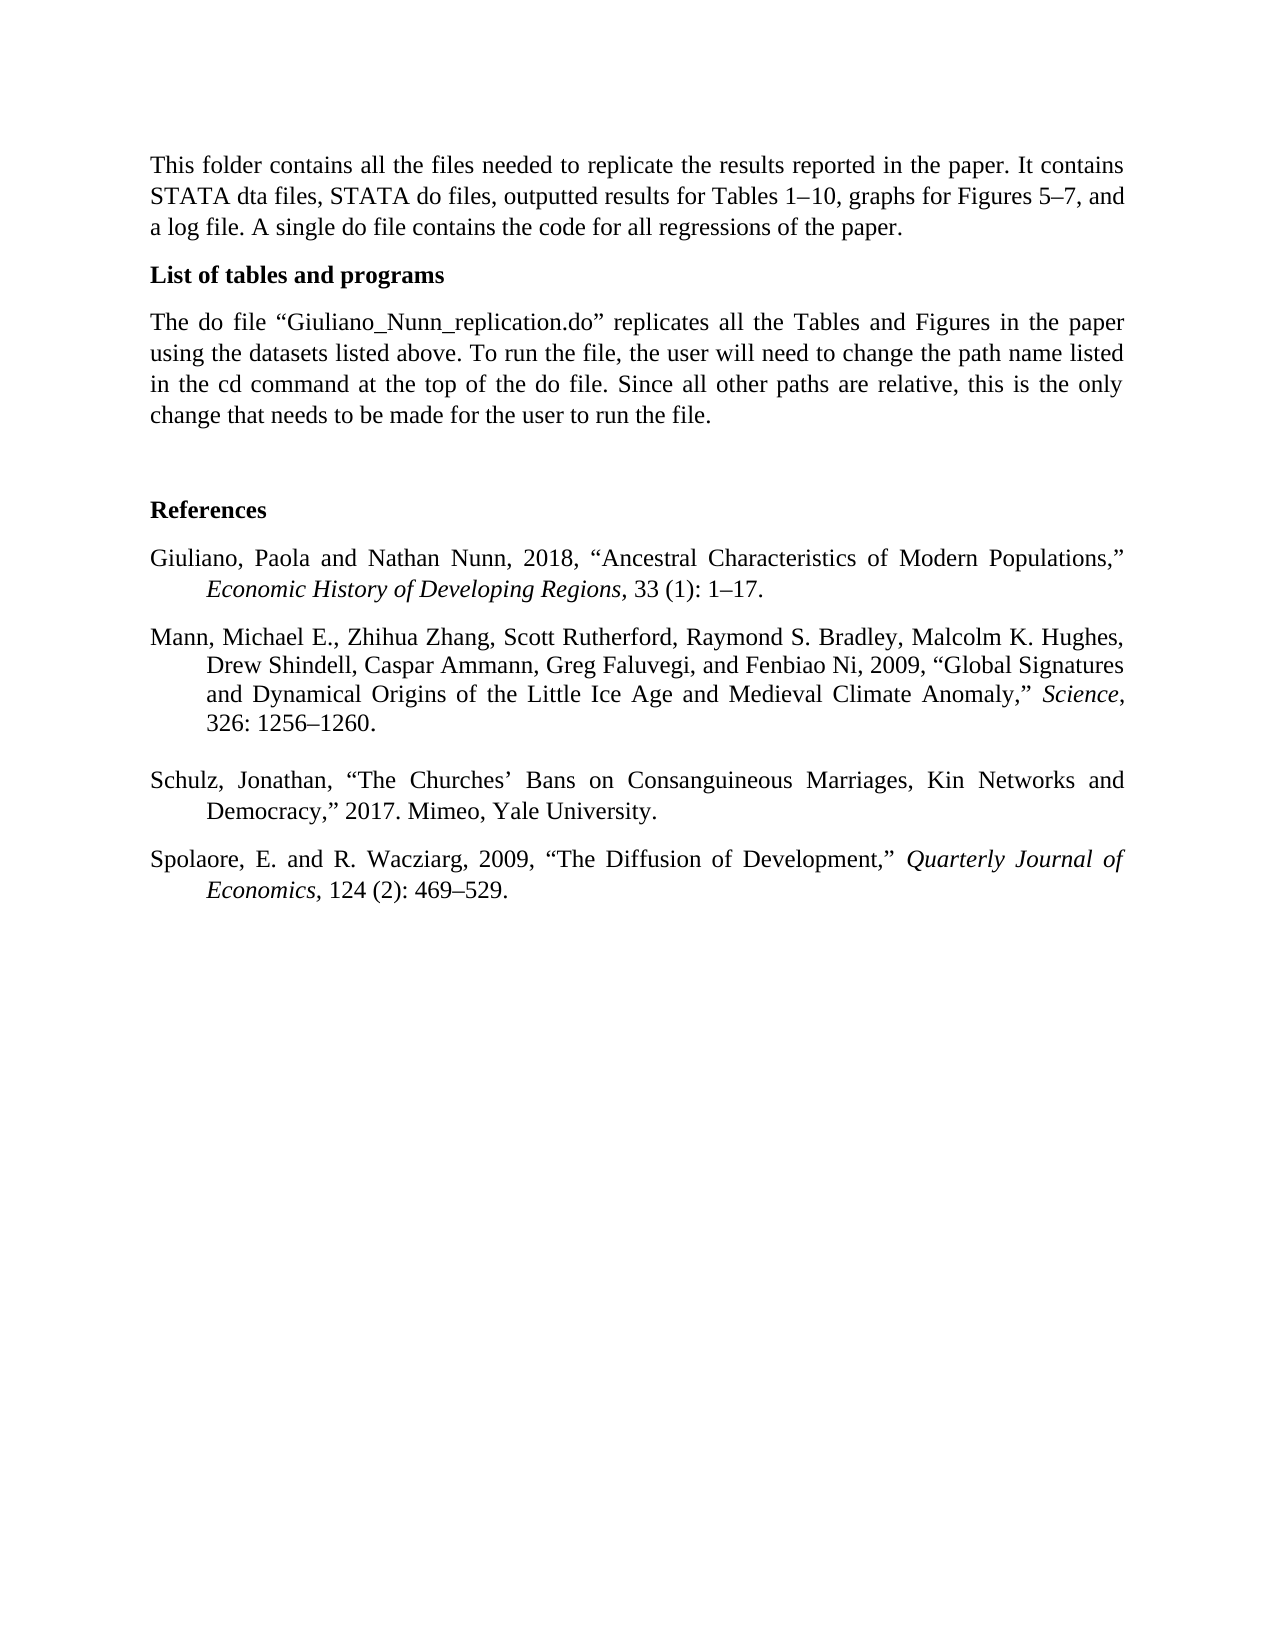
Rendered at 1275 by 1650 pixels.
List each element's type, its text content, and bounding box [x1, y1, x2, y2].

text Giuliano, Paola and Nathan Nunn, 2018, “Ancestral Characteristics of Modern Populations,” Economic History of Developing Regions, 33 (1): 1–17. [150, 543, 1125, 603]
text List of tables and programs [150, 260, 1125, 288]
text Schulz, Jonathan, “The Churches’ Bans on Consanguineous Marriages, Kin Networks and Democracy,” 2017. Mimeo, Yale University. [150, 765, 1125, 825]
text The do file “Giuliano_Nunn_replication.do” replicates all the Tables and Figures in the paper using the datasets listed above. To run the file, the user will need to change the path name listed in the cd command at the top of the do file. Since all other paths are relative, this is the only change that needs to be made for the user to run the file. [150, 307, 1125, 429]
text This folder contains all the files needed to replicate the results reported in the paper. It contains STATA dta files, STATA do files, outputted results for Tables 1–10, graphs for Figures 5–7, and a log file. A single do file contains the code for all regressions of the paper. [150, 150, 1125, 241]
text Spolaore, E. and R. Wacziarg, 2009, “The Diffusion of Development,” Quarterly Journal of Economics, 124 (2): 469–529. [150, 844, 1125, 904]
text Mann, Michael E., Zhihua Zhang, Scott Rutherford, Raymond S. Bradley, Malcolm K. Hughes, Drew Shindell, Caspar Ammann, Greg Faluvegi, and Fenbiao Ni, 2009, “Global Signatures and Dynamical Origins of the Little Ice Age and Medieval Climate Anomaly,” Science, 326: 1256–1260. [150, 622, 1125, 737]
text References [150, 495, 1125, 524]
